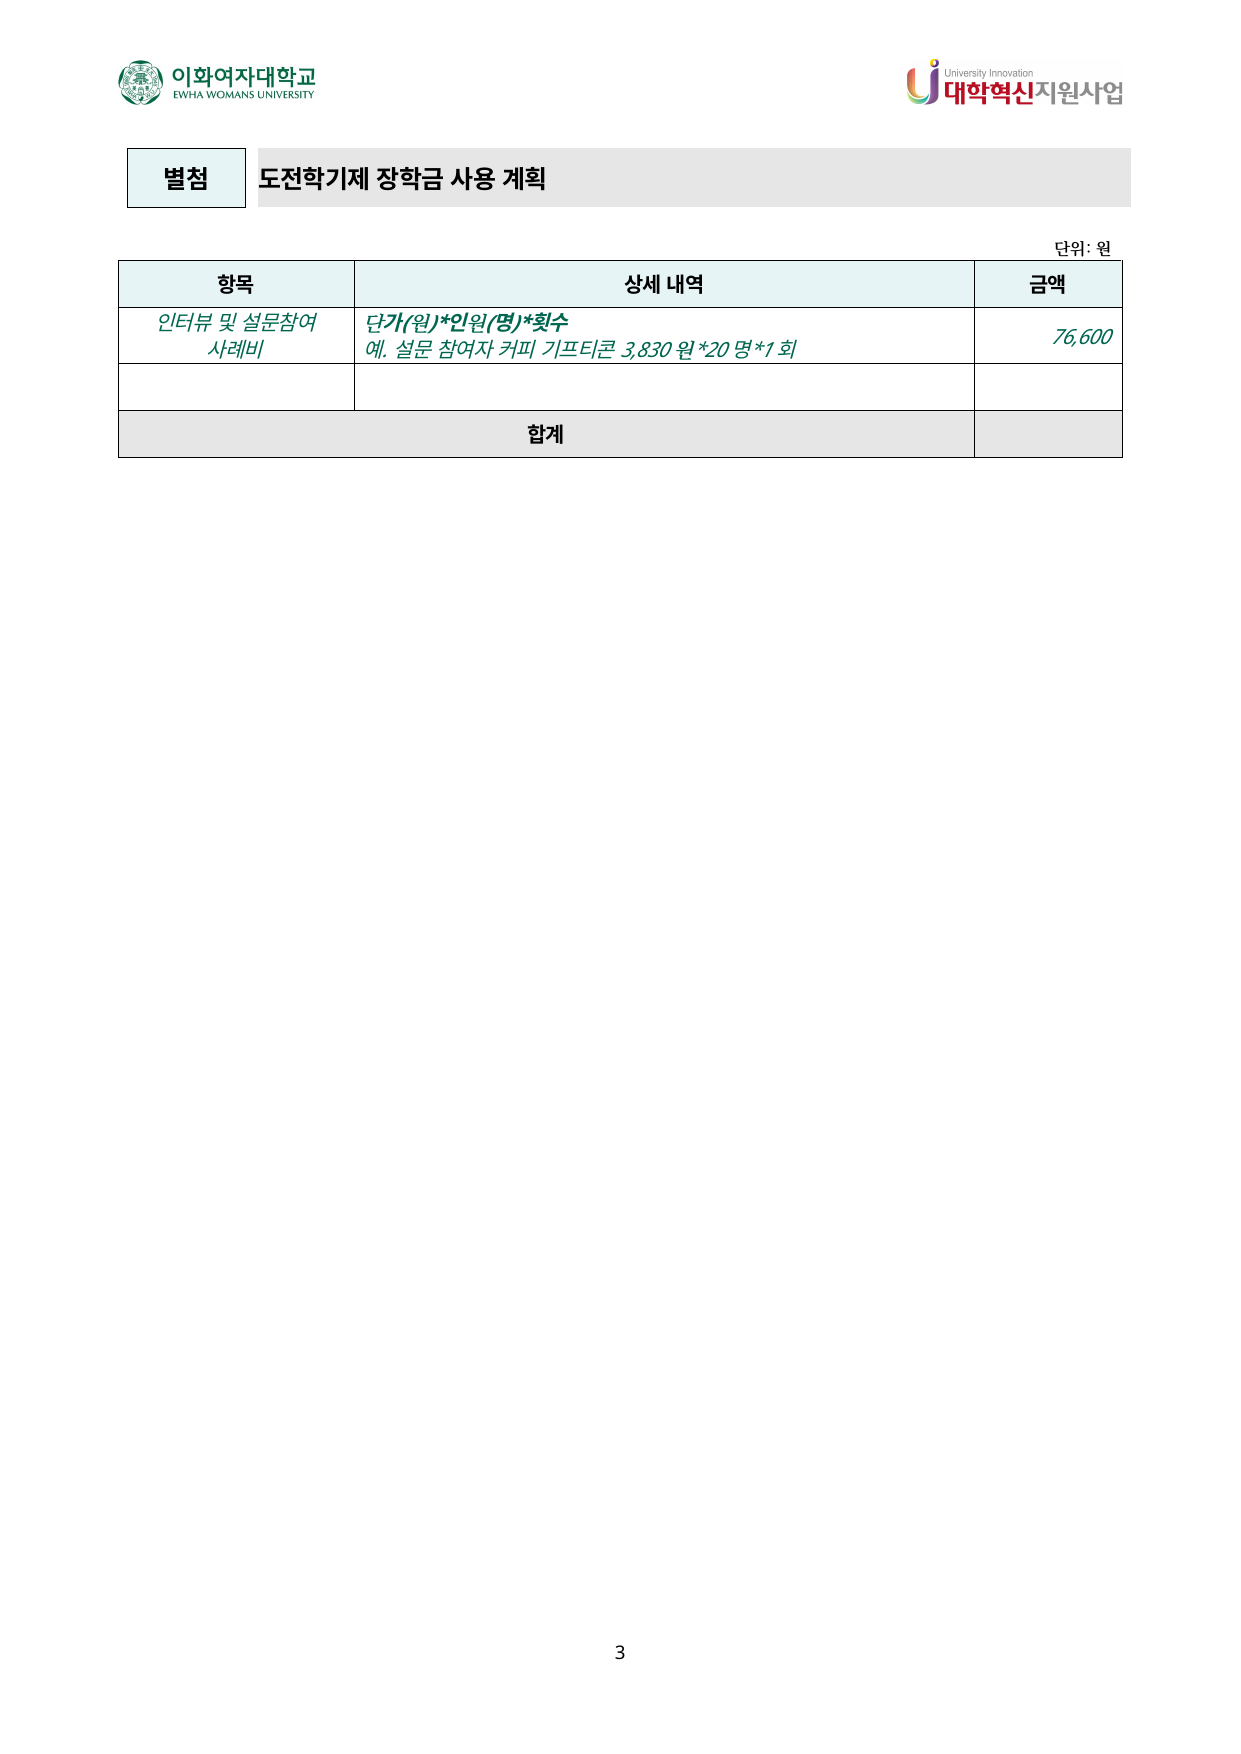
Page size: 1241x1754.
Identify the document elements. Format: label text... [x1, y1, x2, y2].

table_cell [975, 364, 1122, 410]
table_header 별첨 [128, 149, 245, 207]
table_cell 단가(원)*인원(명)*횟수 예. 설문 참여자 커피 기프티콘 3,830원*20명*1회 [355, 308, 974, 362]
table_cell [119, 364, 354, 410]
table_cell 상세 내역 [355, 261, 974, 307]
table_cell 금액 [975, 260, 1122, 307]
table_cell [355, 364, 974, 410]
table_header 단위: 원 [118, 235, 1121, 260]
table_header [246, 148, 257, 207]
table_cell 합계 [119, 411, 974, 457]
picture [907, 59, 1123, 105]
table_cell [975, 411, 1122, 457]
table_cell 인터뷰 및 설문참여 사례비 [119, 308, 354, 362]
table_header 도전학기제 장학금 사용 계획 [258, 148, 1131, 207]
table_cell 76,600 [975, 308, 1122, 362]
picture [118, 60, 316, 105]
table_cell 항목 [119, 261, 354, 307]
